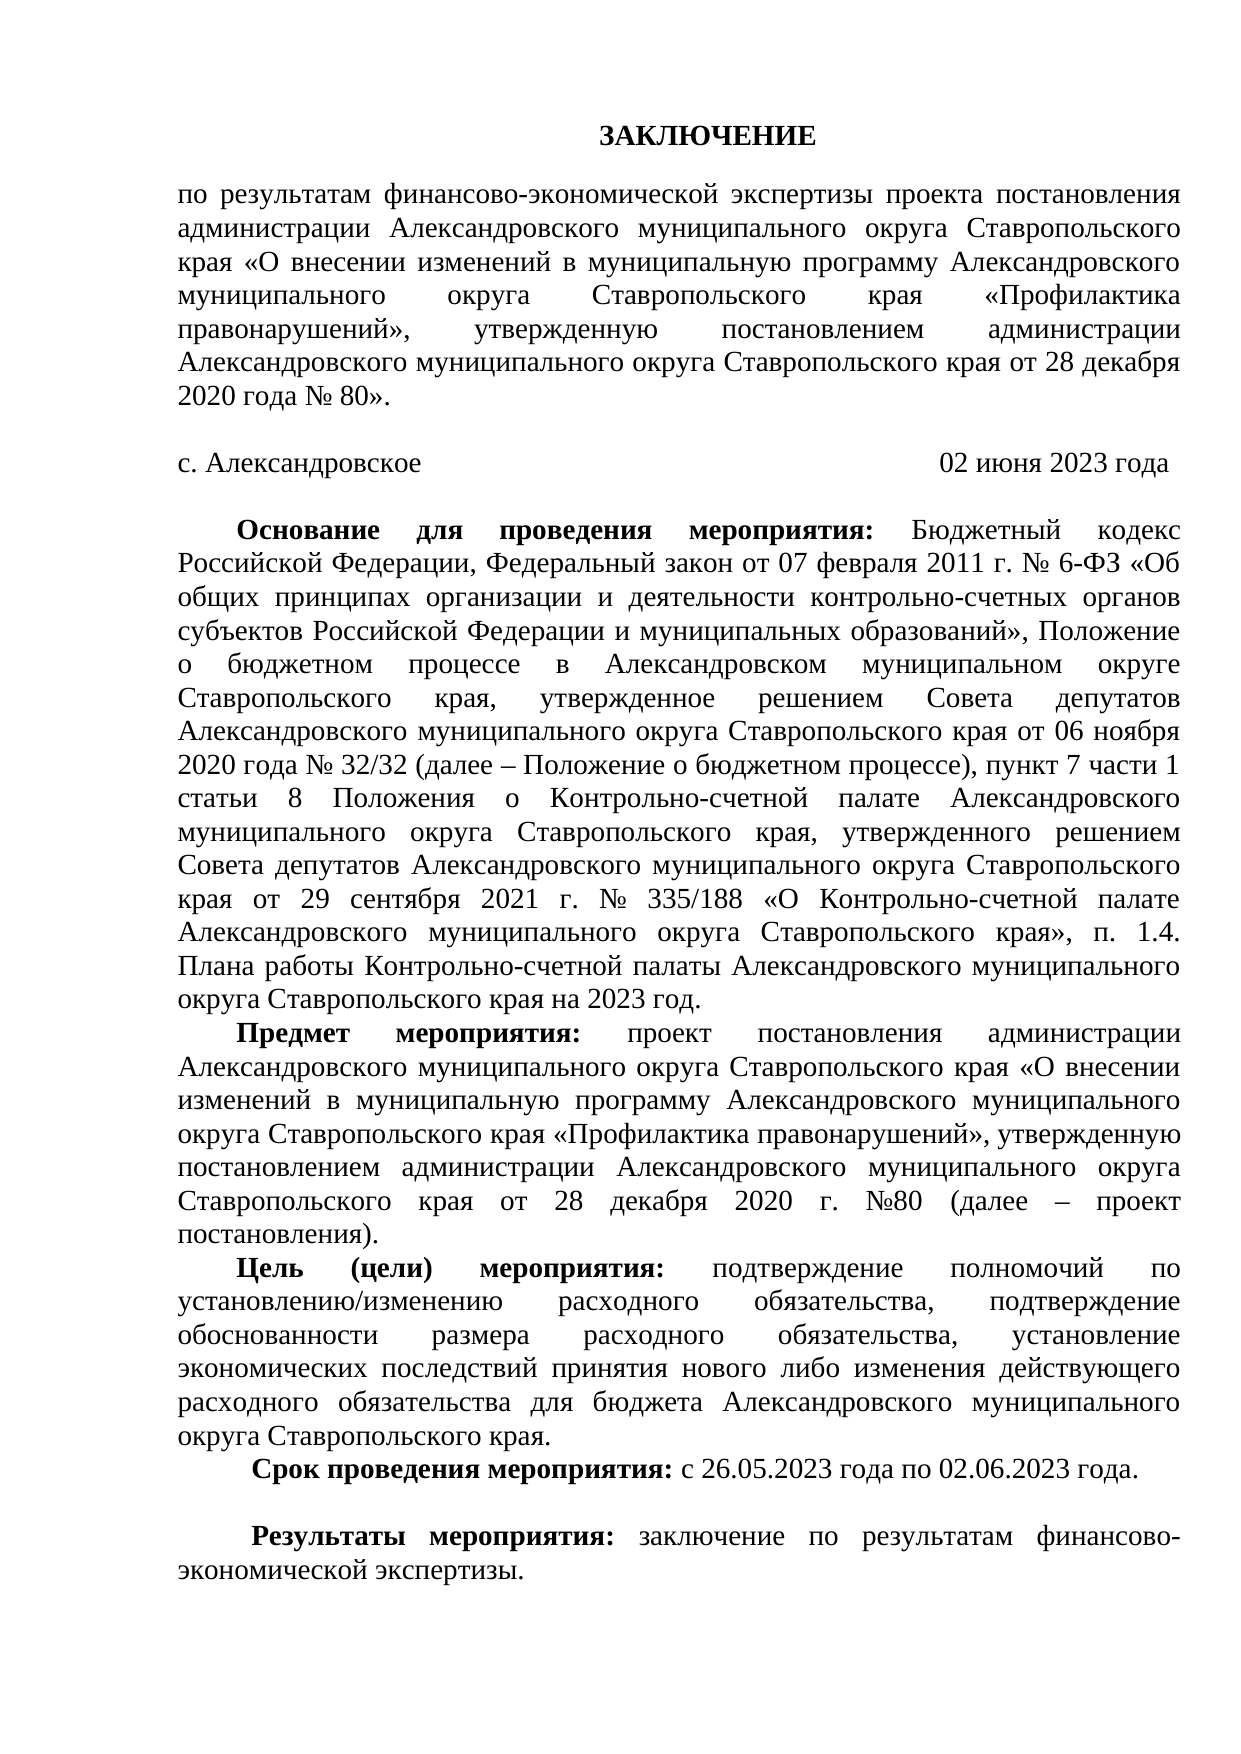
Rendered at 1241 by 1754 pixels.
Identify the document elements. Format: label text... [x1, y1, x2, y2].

text Срок проведения мероприятия: с 26.05.2023 года по 02.06.2023 года. [177, 1451, 1181, 1485]
text с. Александровское 02 июня 2023 года [177, 445, 1181, 478]
text Основание для проведения мероприятия: Бюджетный кодекс Российской Федерации, Федеральный закон от 07 февраля 2011 г. № 6-ФЗ «Об общих принципах организации и деятельности контрольно-счетных органов субъектов Российской Федерации и муниципальных образований», Положение о бюджетном процессе в Александровском муниципальном округе Ставропольского края, утвержденное решением Совета депутатов Александровского муниципального округа Ставропольского края от 06 ноября 2020 года № 32/32 (далее – Положение о бюджетном процессе), пункт 7 части 1 статьи 8 Положения о Контрольно-счетной палате Александровского муниципального округа Ставропольского края, утвержденного решением Совета депутатов Александровского муниципального округа Ставропольского края от 29 сентября 2021 г. № 335/188 «О Контрольно-счетной палате Александровского муниципального округа Ставропольского края», п. 1.4. Плана работы Контрольно-счетной палаты Александровского муниципального округа Ставропольского края на 2023 год. [177, 512, 1181, 1015]
text по результатам финансово-экономической экспертизы проекта постановления администрации Александровского муниципального округа Ставропольского края «О внесении изменений в муниципальную программу Александровского муниципального округа Ставропольского края «Профилактика правонарушений», утвержденную постановлением администрации Александровского муниципального округа Ставропольского края от 28 декабря 2020 года № 80». [177, 177, 1181, 411]
text Предмет мероприятия: проект постановления администрации Александровского муниципального округа Ставропольского края «О внесении изменений в муниципальную программу Александровского муниципального округа Ставропольского края «Профилактика правонарушений», утвержденную постановлением администрации Александровского муниципального округа Ставропольского края от №80 (далее – проект постановления). [177, 1015, 1181, 1250]
text Цель (цели) мероприятия: подтверждение полномочий по установлению/изменению расходного обязательства, подтверждение обоснованности размера расходного обязательства, установление экономических последствий принятия нового либо изменения действующего расходного обязательства для бюджета Александровского муниципального округа Ставропольского края. [177, 1250, 1181, 1451]
text Результаты мероприятия: заключение по результатам финансово-экономической экспертизы. [177, 1518, 1181, 1585]
text ЗАКЛЮЧЕНИЕ [177, 118, 1181, 152]
